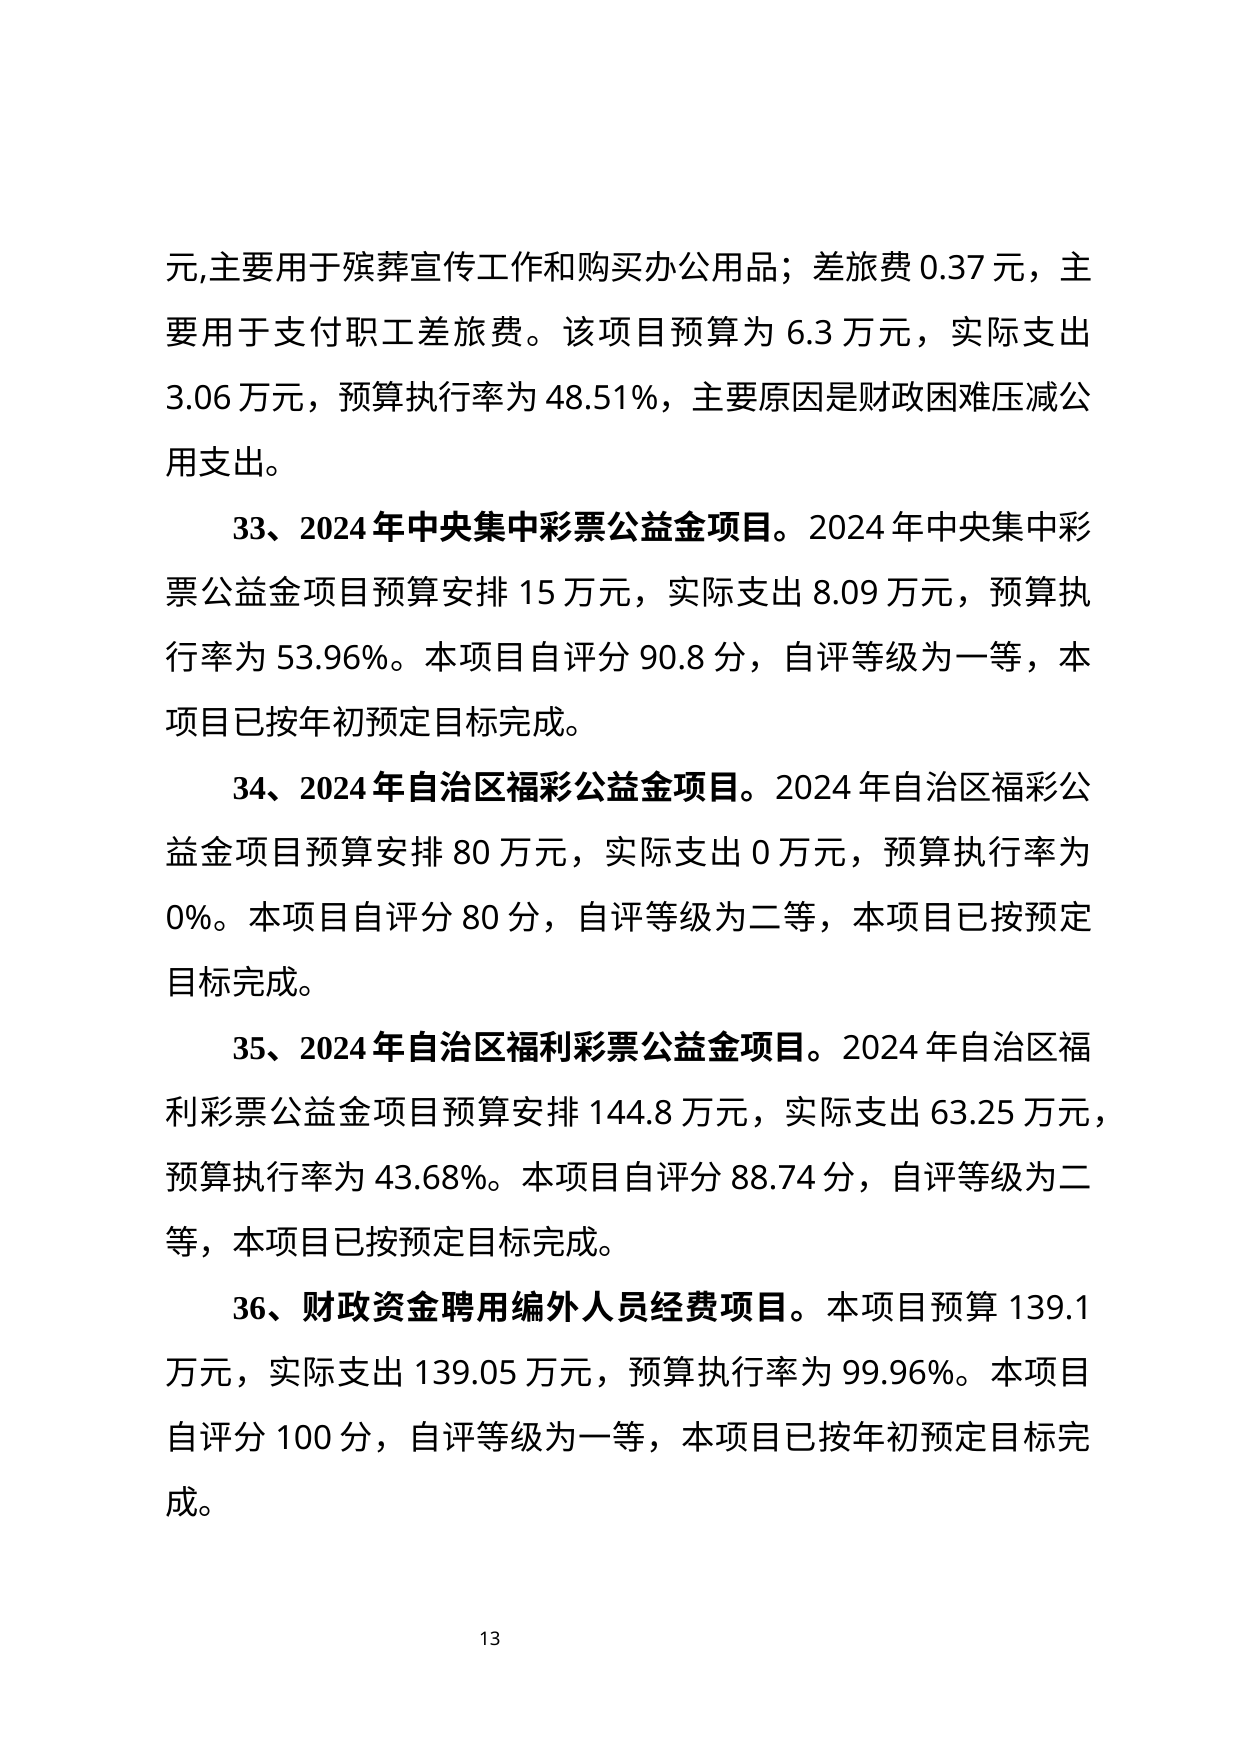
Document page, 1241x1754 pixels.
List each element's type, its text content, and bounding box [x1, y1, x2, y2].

list 36、财政资金聘用编外人员经费项目。本项目预算139.1万元，实际支出139.05万元，预算执行率为99.96%。本项目自评分100分，自评等级为一等，本项目已按年初预定目标完成。 [165, 1273, 1092, 1533]
text 33、2024年中央集中彩票公益金项目。2024年中央集中彩票公益金项目预算安排15万元，实际支出8.09万元，预算执行率为53.96%。本项目自评分90.8分，自评等级为一等，本项目已按年初预定目标完成。 [165, 493, 1092, 753]
text 34、2024年自治区福彩公益金项目。2024年自治区福彩公益金项目预算安排80万元，实际支出0万元，预算执行率为0%。本项目自评分80分，自评等级为二等，本项目已按预定目标完成。 [165, 753, 1092, 1013]
text 35、2024年自治区福利彩票公益金项目。2024年自治区福利彩票公益金项目预算安排144.8万元，实际支出63.25万元，预算执行率为43.68%。本项目自评分88.74分，自评等级为二等，本项目已按预定目标完成。 [165, 1013, 1092, 1273]
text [165, 233, 1092, 493]
